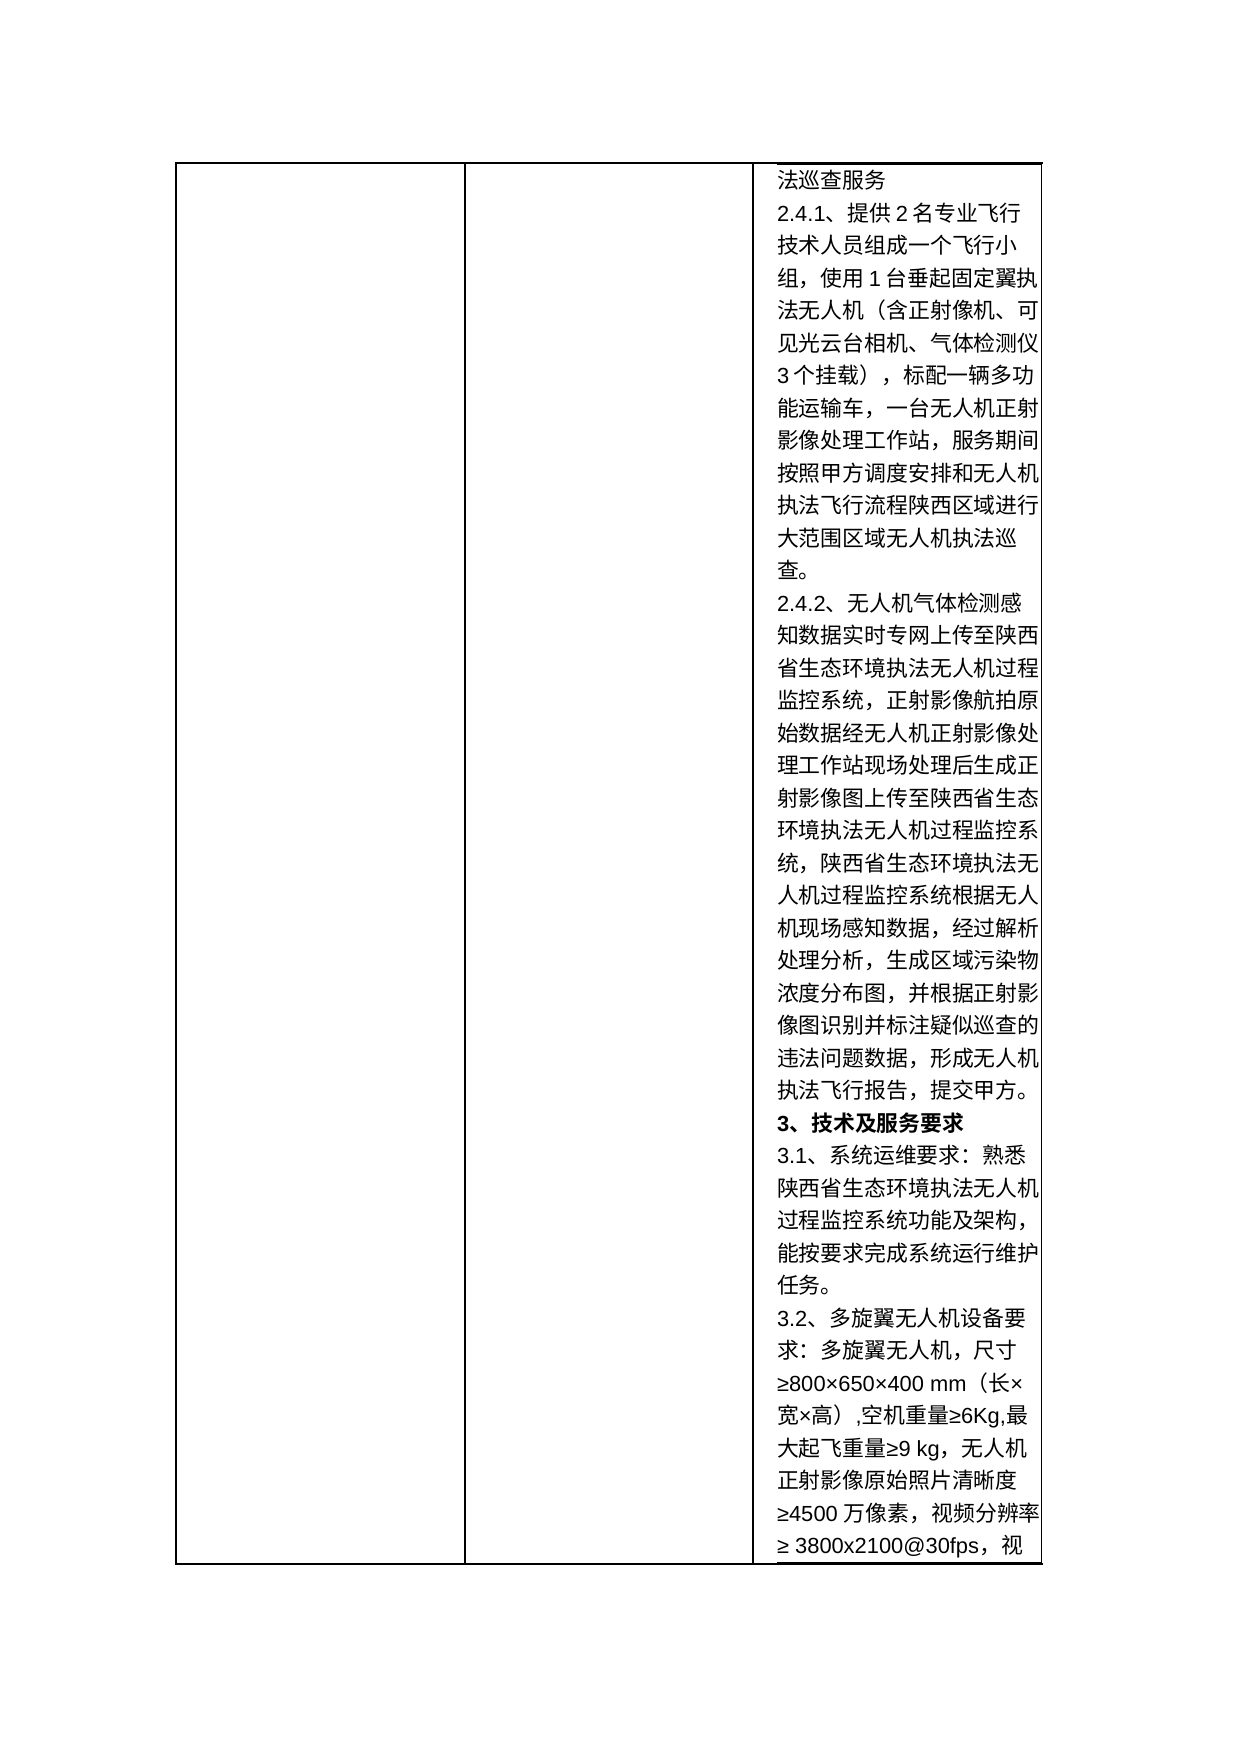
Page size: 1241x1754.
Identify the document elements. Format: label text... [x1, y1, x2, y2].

table_cell [754, 164, 1041, 1563]
table_cell [177, 164, 464, 1563]
table_cell 1 [466, 164, 752, 1563]
